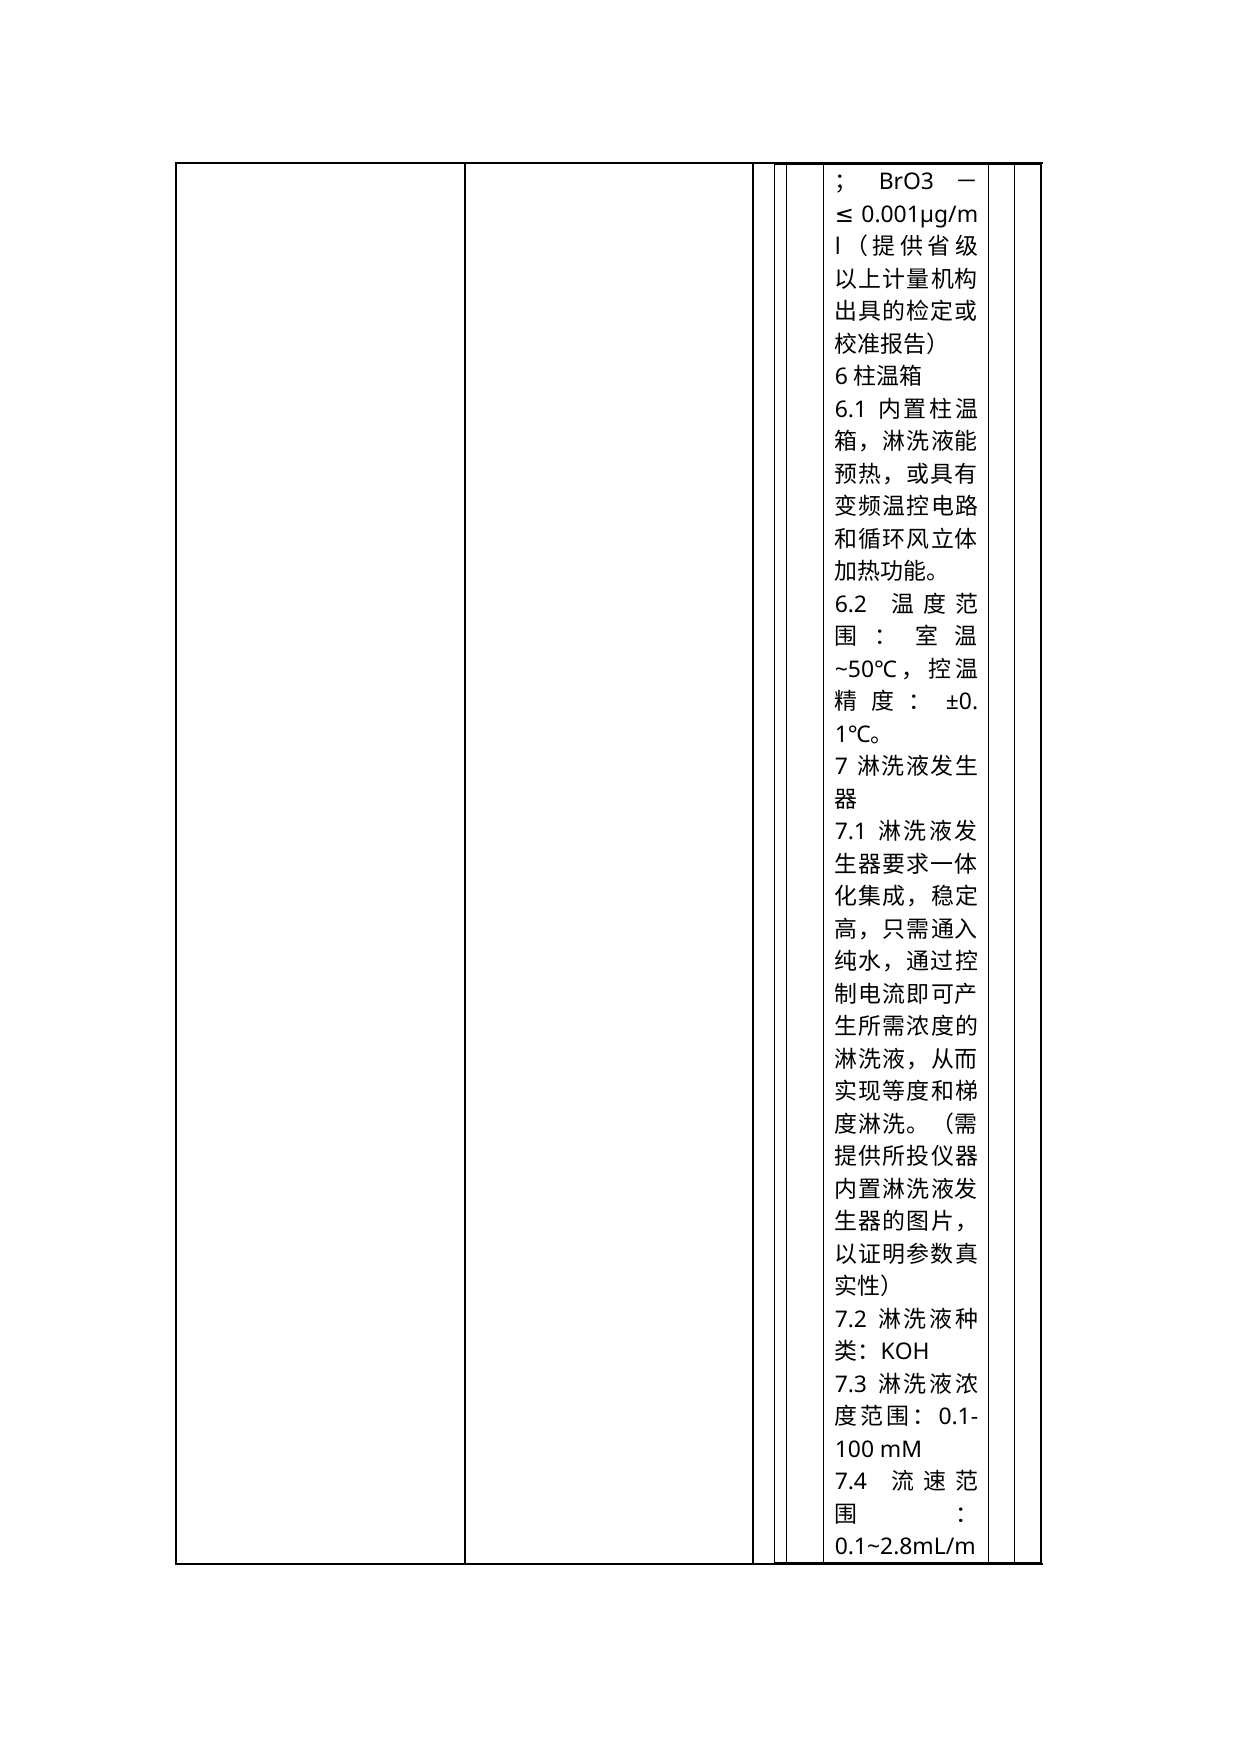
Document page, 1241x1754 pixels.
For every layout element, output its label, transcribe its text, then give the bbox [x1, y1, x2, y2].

table_cell ▲ [466, 164, 752, 1563]
table_cell [754, 164, 774, 1563]
table_cell [824, 165, 988, 1562]
table_cell [787, 165, 823, 1562]
table_cell [989, 165, 1014, 1562]
table_cell 1 [177, 164, 464, 1563]
table_cell [1015, 165, 1040, 1562]
table_cell [775, 165, 786, 1562]
